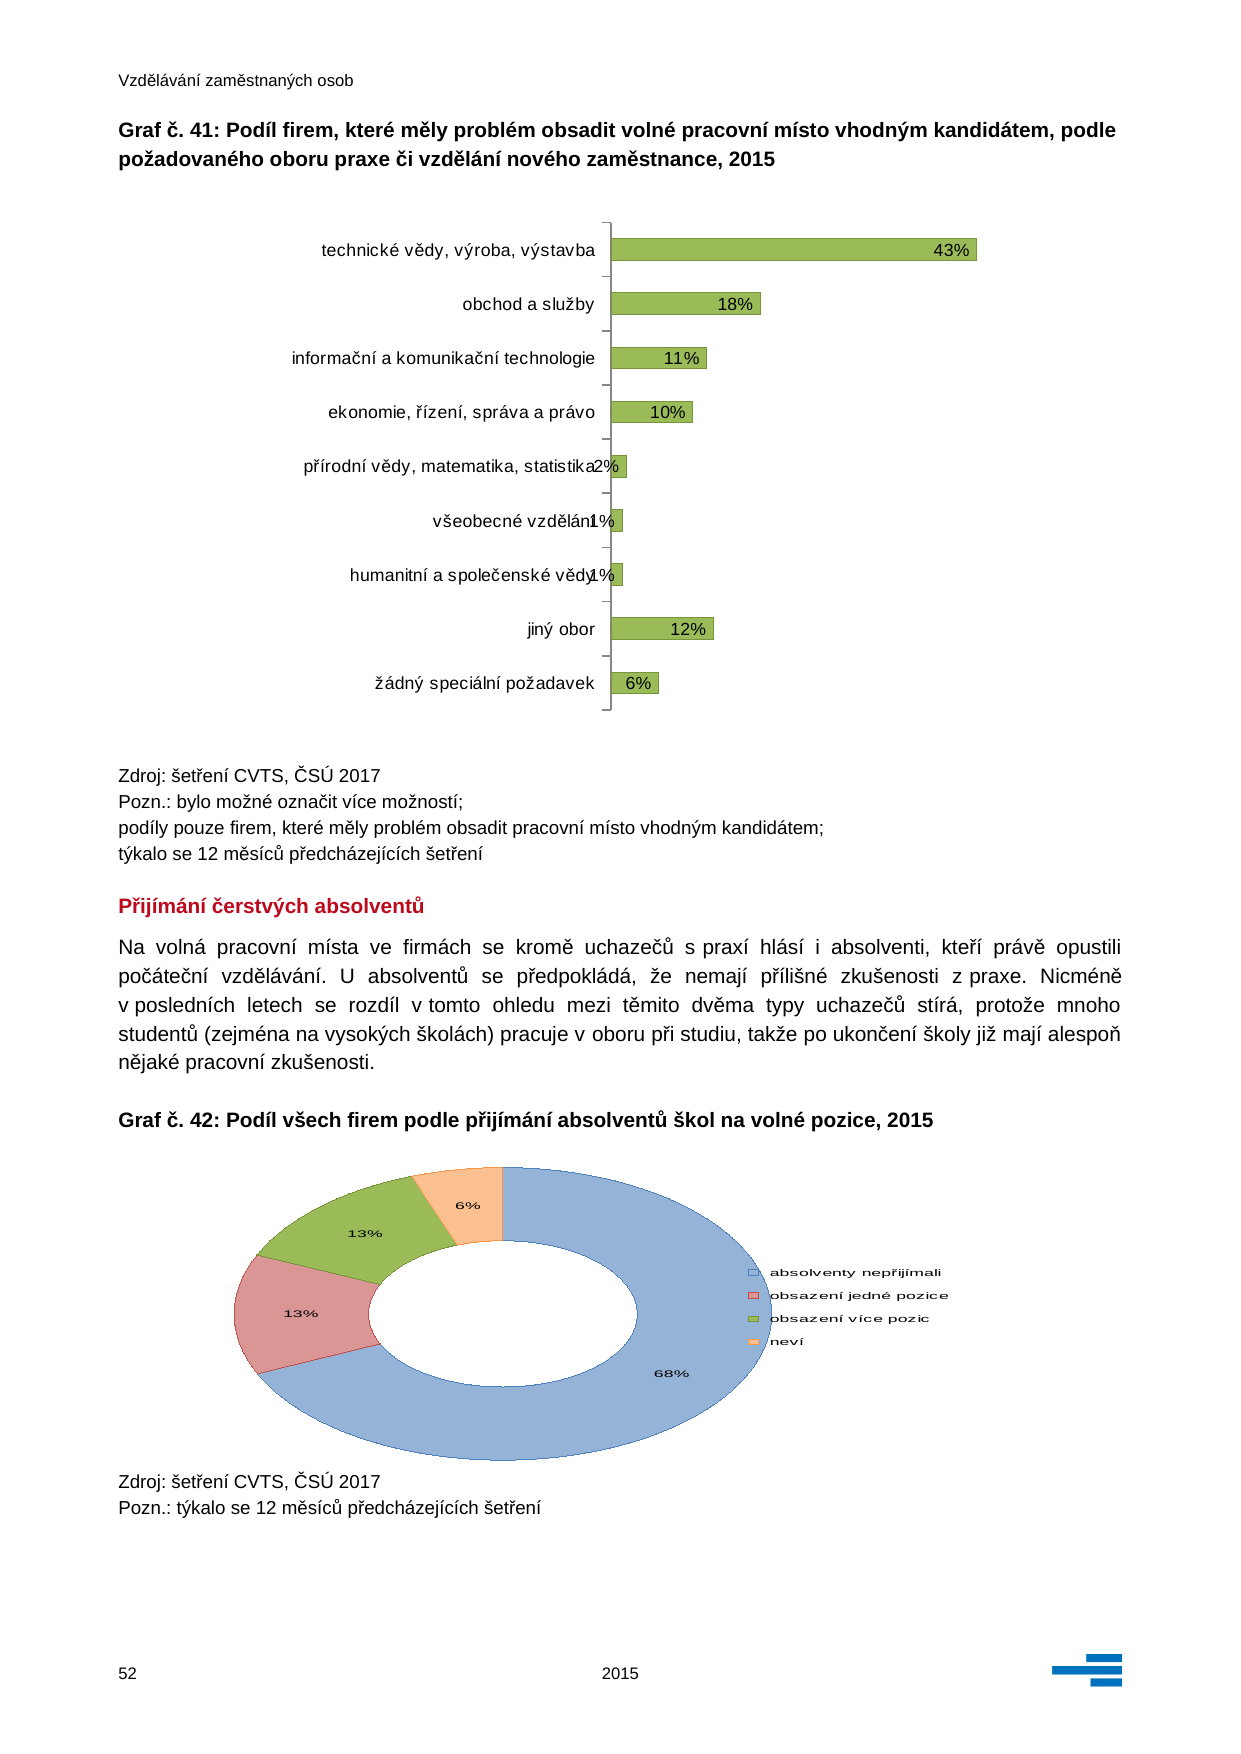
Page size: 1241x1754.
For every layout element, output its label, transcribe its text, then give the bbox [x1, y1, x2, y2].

text Graf č. 41: Podíl firem, které měly problém obsadit volné pracovní místo vhodným kandidátem, podle požadovaného oboru praxe či vzdělání nového zaměstnance, 2015 [118, 118, 1122, 171]
subtitle Přijímání čerstvých absolventů [118, 894, 1122, 918]
text Zdroj: šetření CVTS, ČSÚ 2017 [118, 1471, 1122, 1492]
text týkalo se 12 měsíců předcházejících šetření [118, 842, 1122, 864]
text Pozn.: bylo možné označit více možností; [118, 791, 1122, 812]
picture [1051, 1653, 1123, 1687]
text Na volná pracovní místa ve firmách se kromě uchazečů s praxí hlásí i absolventi, kteří právě opustili počáteční vzdělávání. U absolventů se předpokládá, že nemají přílišné zkušenosti z praxe. Nicméně v posledních letech se rozdíl v tomto ohledu mezi těmito dvěma typy uchazečů stírá, protože mnoho studentů (zejména na vysokých školách) pracuje v oboru při studiu, takže po ukončení školy již mají alespoň nějaké pracovní zkušenosti. [118, 935, 1122, 1074]
text Graf č. 42: Podíl všech firem podle přijímání absolventů škol na volné pozice, 2015 [118, 1108, 1122, 1132]
text Pozn.: týkalo se 12 měsíců předcházejících šetření [118, 1497, 1122, 1518]
text podíly pouze firem, které měly problém obsadit pracovní místo vhodným kandidátem; [118, 816, 1122, 838]
text Zdroj: šetření CVTS, ČSÚ 2017 [118, 765, 1122, 786]
